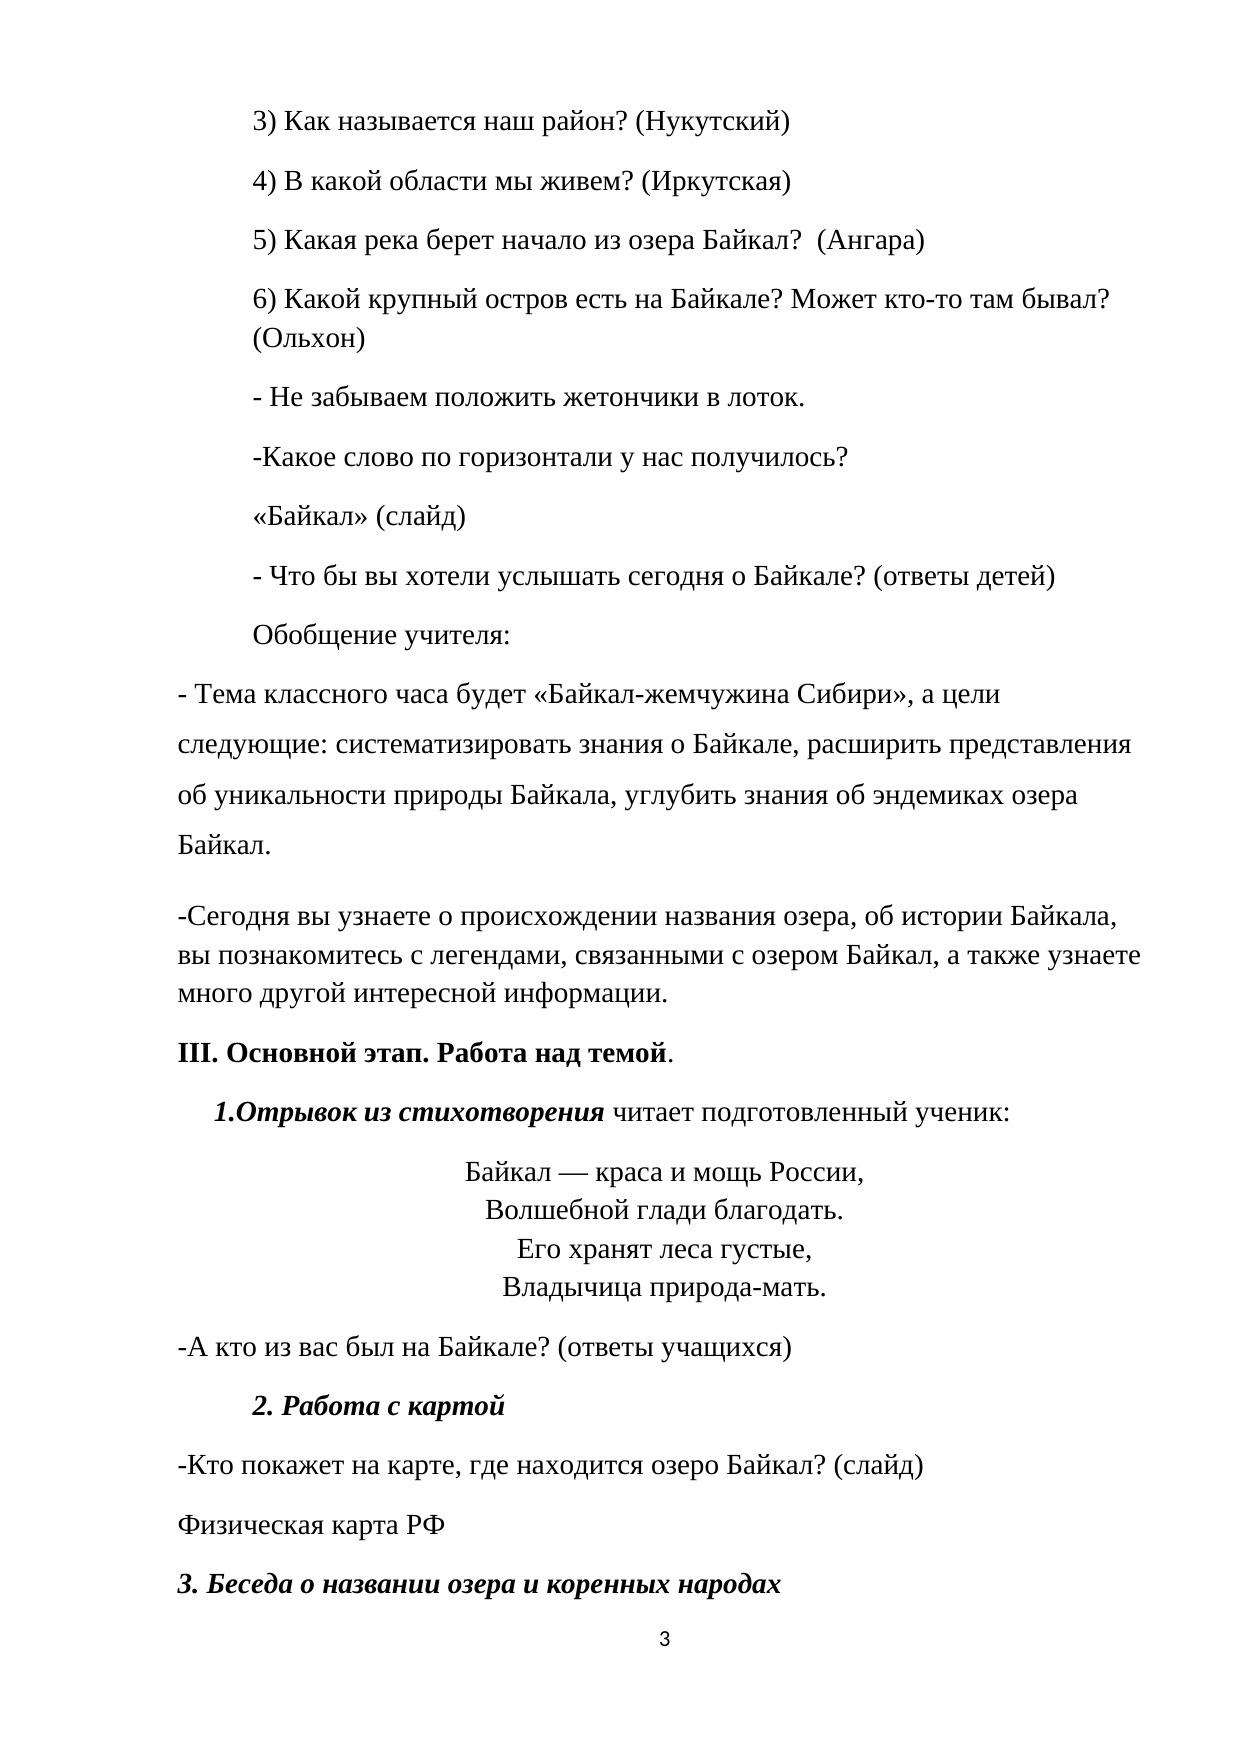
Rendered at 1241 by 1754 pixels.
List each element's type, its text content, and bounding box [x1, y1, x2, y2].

text -Кто покажет на карте, где находится озеро Байкал? (слайд) [177, 1447, 1152, 1481]
text Обобщение учителя: [252, 617, 1152, 651]
text 3) Как называется наш район? (Нукутский) [252, 103, 1152, 137]
text 4) В какой области мы живем? (Иркутская) [252, 163, 1152, 196]
text - Что бы вы хотели услышать сегодня о Байкале? (ответы детей) [252, 558, 1152, 591]
text 5) Какая река берет начало из озера Байкал? (Ангара) [252, 222, 1152, 256]
text 2. Работа с картой [252, 1388, 1152, 1422]
text Байкал — краса и мощь России, Волшебной глади благодать. Его хранят леса густые, Владычица природа-мать. [177, 1154, 1152, 1303]
text -Сегодня вы узнаете о происхождении названия озера, об истории Байкала, вы познакомитесь с легендами, связанными с озером Байкал, а также узнаете много другой интересной информации. [177, 898, 1152, 1009]
text Физическая карта РФ [177, 1507, 1152, 1540]
text 3. Беседа о названии озера и коренных народах [177, 1566, 1152, 1600]
text 6) Какой крупный остров есть на Байкале? Может кто-то там бывал? (Ольхон) [252, 282, 1152, 354]
text -А кто из вас был на Байкале? (ответы учащихся) [177, 1329, 1152, 1362]
text - Не забываем положить жетончики в лоток. [252, 379, 1152, 413]
text 1.Отрывок из стихотворения читает подготовленный ученик: [177, 1094, 1152, 1128]
text «Байкал» (слайд) [252, 498, 1152, 532]
text -Какое слово по горизонтали у нас получилось? [252, 439, 1152, 472]
text - Тема классного часа будет «Байкал-жемчужина Сибири», а цели следующие: систематизировать знания о Байкале, расширить представления об уникальности природы Байкала, углубить знания об эндемиках озера Байкал. [177, 676, 1152, 861]
text III. Основной этап. Работа над темой. [177, 1035, 1152, 1068]
